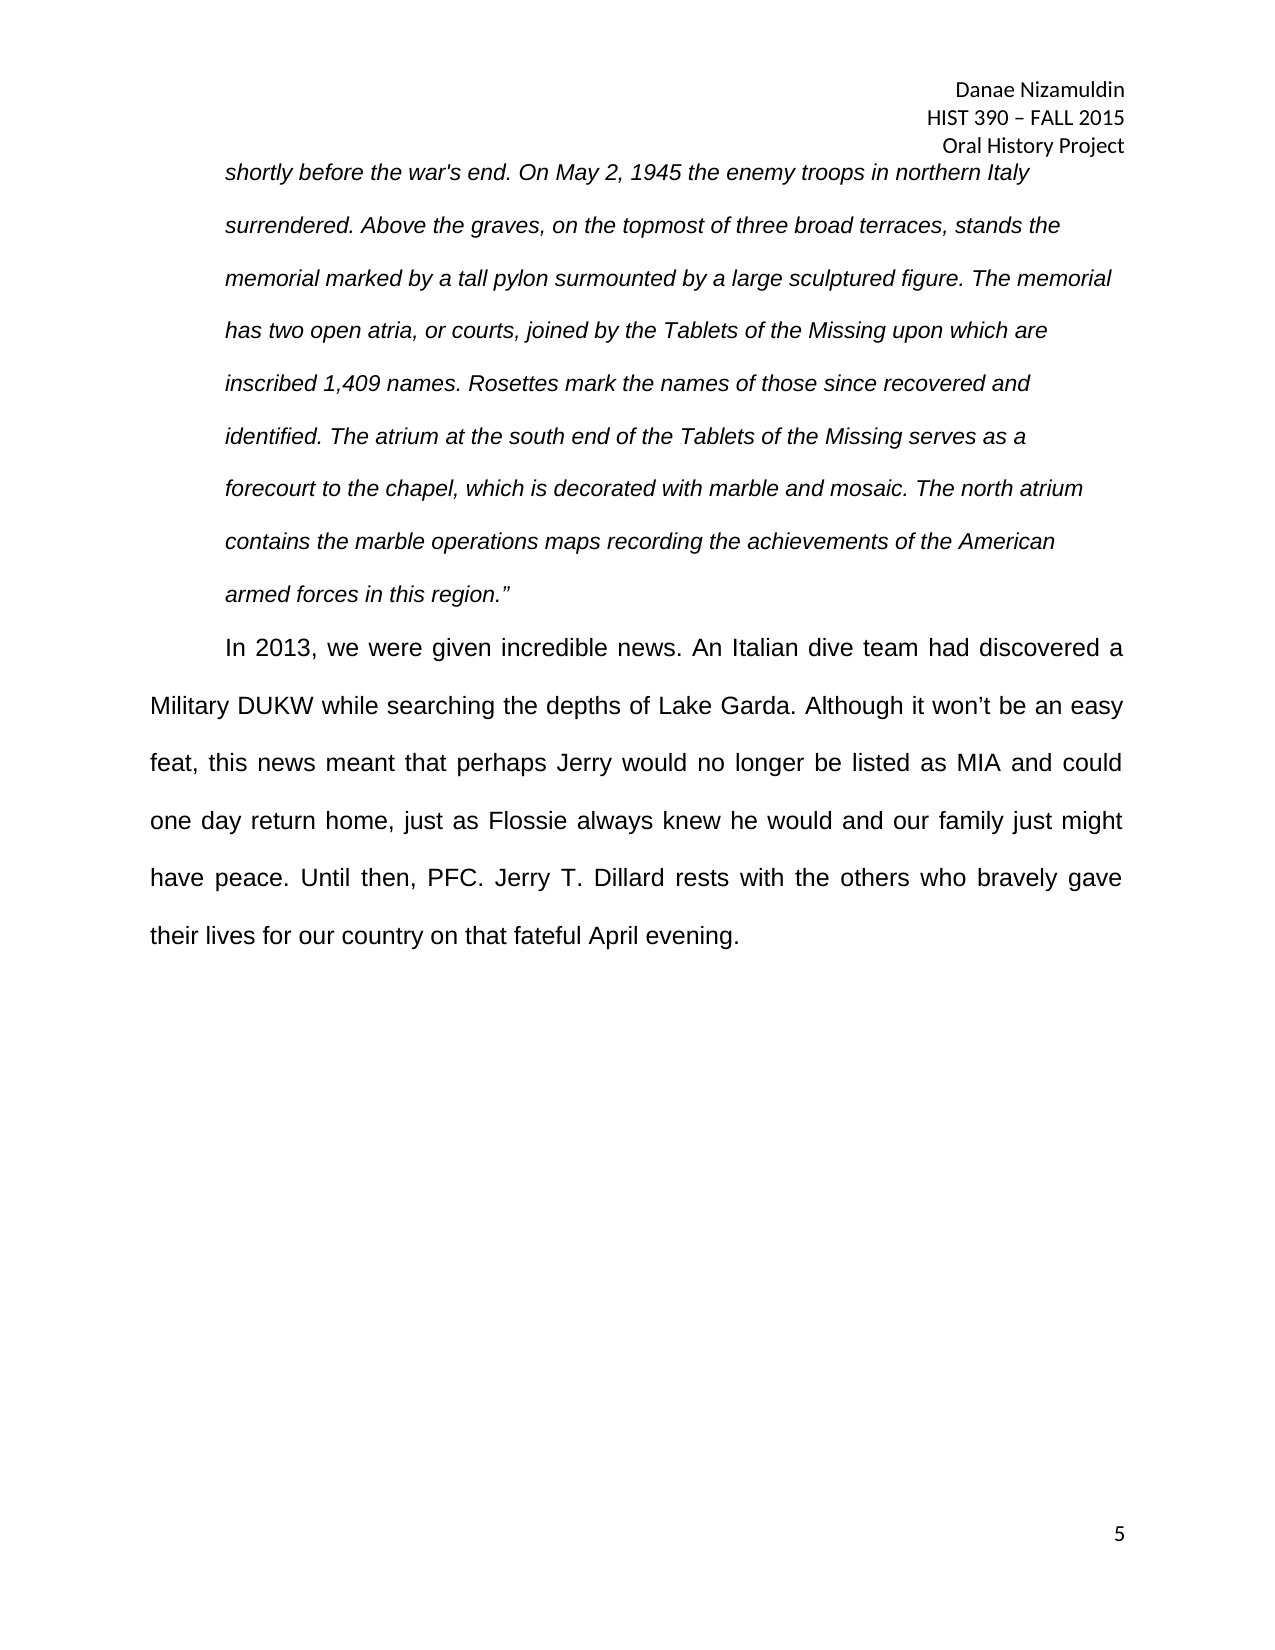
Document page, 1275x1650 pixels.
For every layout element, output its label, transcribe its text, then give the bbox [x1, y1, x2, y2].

text In 2013, we were given incredible news. An Italian dive team had discovered a Military DUKW while searching the depths of Lake Garda. Although it won’t be an easy feat, this news meant that perhaps Jerry would no longer be listed as MIA and could one day return home, just as Flossie always knew he would and our family just might have peace. Until then, PFC. Jerry T. Dillard rests with the others who bravely gave their lives for our country on that fateful April evening. [150, 633, 1125, 950]
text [225, 159, 1125, 607]
